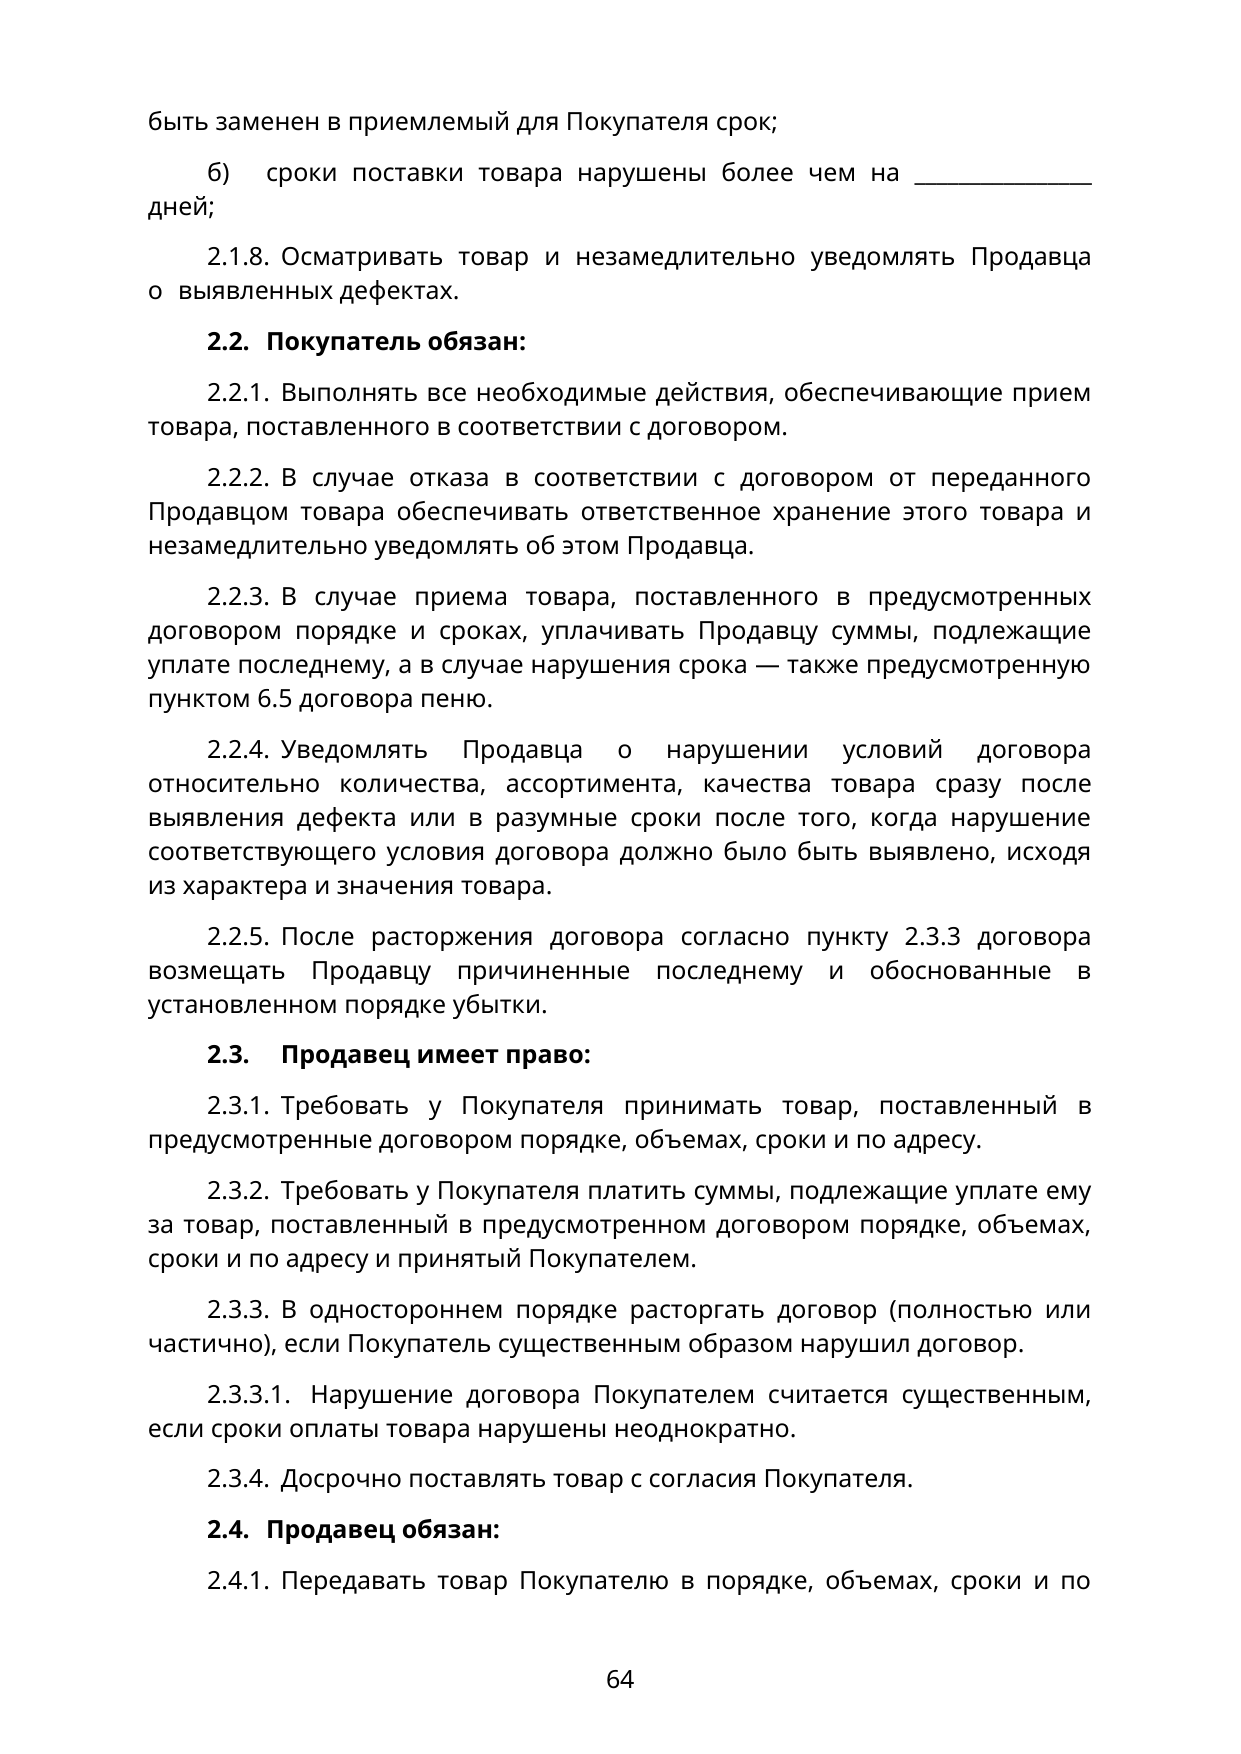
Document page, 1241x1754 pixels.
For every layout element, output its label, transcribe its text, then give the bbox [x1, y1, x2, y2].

text 2.3.2. Требовать у Покупателя платить суммы, подлежащие уплате ему за товар, поставленный в предусмотренном договором порядке, объемах, сроки и по адресу и принятый Покупателем. [148, 1173, 1092, 1275]
text 2.3.4. Досрочно поставлять товар с согласия Покупателя. [148, 1461, 1092, 1495]
text 2.2.3. В случае приема товара, поставленного в предусмотренных договором порядке и сроках, уплачивать Продавцу суммы, подлежащие уплате последнему, а в случае нарушения срока — также предусмотренную пунктом 6.5 договора пеню. [148, 578, 1092, 714]
text 2.3.3.1. Нарушение договора Покупателем считается существенным, если сроки оплаты товара нарушены неоднократно. [148, 1376, 1092, 1444]
text 2.2.5. После расторжения договора согласно пункту 2.3.3 договора возмещать Продавцу причиненные последнему и обоснованные в установленном порядке убытки. [148, 918, 1092, 1020]
text б) сроки поставки товара нарушены более чем на ________________ дней; [148, 154, 1092, 222]
text 2.2.4. Уведомлять Продавца о нарушении условий договора относительно количества, ассортимента, качества товара сразу после выявления дефекта или в разумные сроки после того, когда нарушение соответствующего условия договора должно было быть выявлено, исходя из характера и значения товара. [148, 731, 1092, 902]
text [148, 103, 1092, 137]
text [148, 1562, 1092, 1597]
text 2.3.1. Требовать у Покупателя принимать товар, поставленный в предусмотренные договором порядке, объемах, сроки и по адресу. [148, 1088, 1092, 1156]
text 2.1.8. Осматривать товар и незамедлительно уведомлять Продавца о выявленных дефектах. [148, 239, 1092, 307]
text 2.2.2. В случае отказа в соответствии с договором от переданного Продавцом товара обеспечивать ответственное хранение этого товара и незамедлительно уведомлять об этом Продавца. [148, 459, 1092, 562]
text 2.3.3. В одностороннем порядке расторгать договор (полностью или частично), если Покупатель существенным образом нарушил договор. [148, 1291, 1092, 1359]
text 2.2.1. Выполнять все необходимые действия, обеспечивающие прием товара, поставленного в соответствии с договором. [148, 375, 1092, 443]
text 2.4. Продавец обязан: [148, 1512, 1092, 1546]
text 2.2. Покупатель обязан: [148, 324, 1092, 358]
text 2.3. Продавец имеет право: [148, 1037, 1092, 1071]
